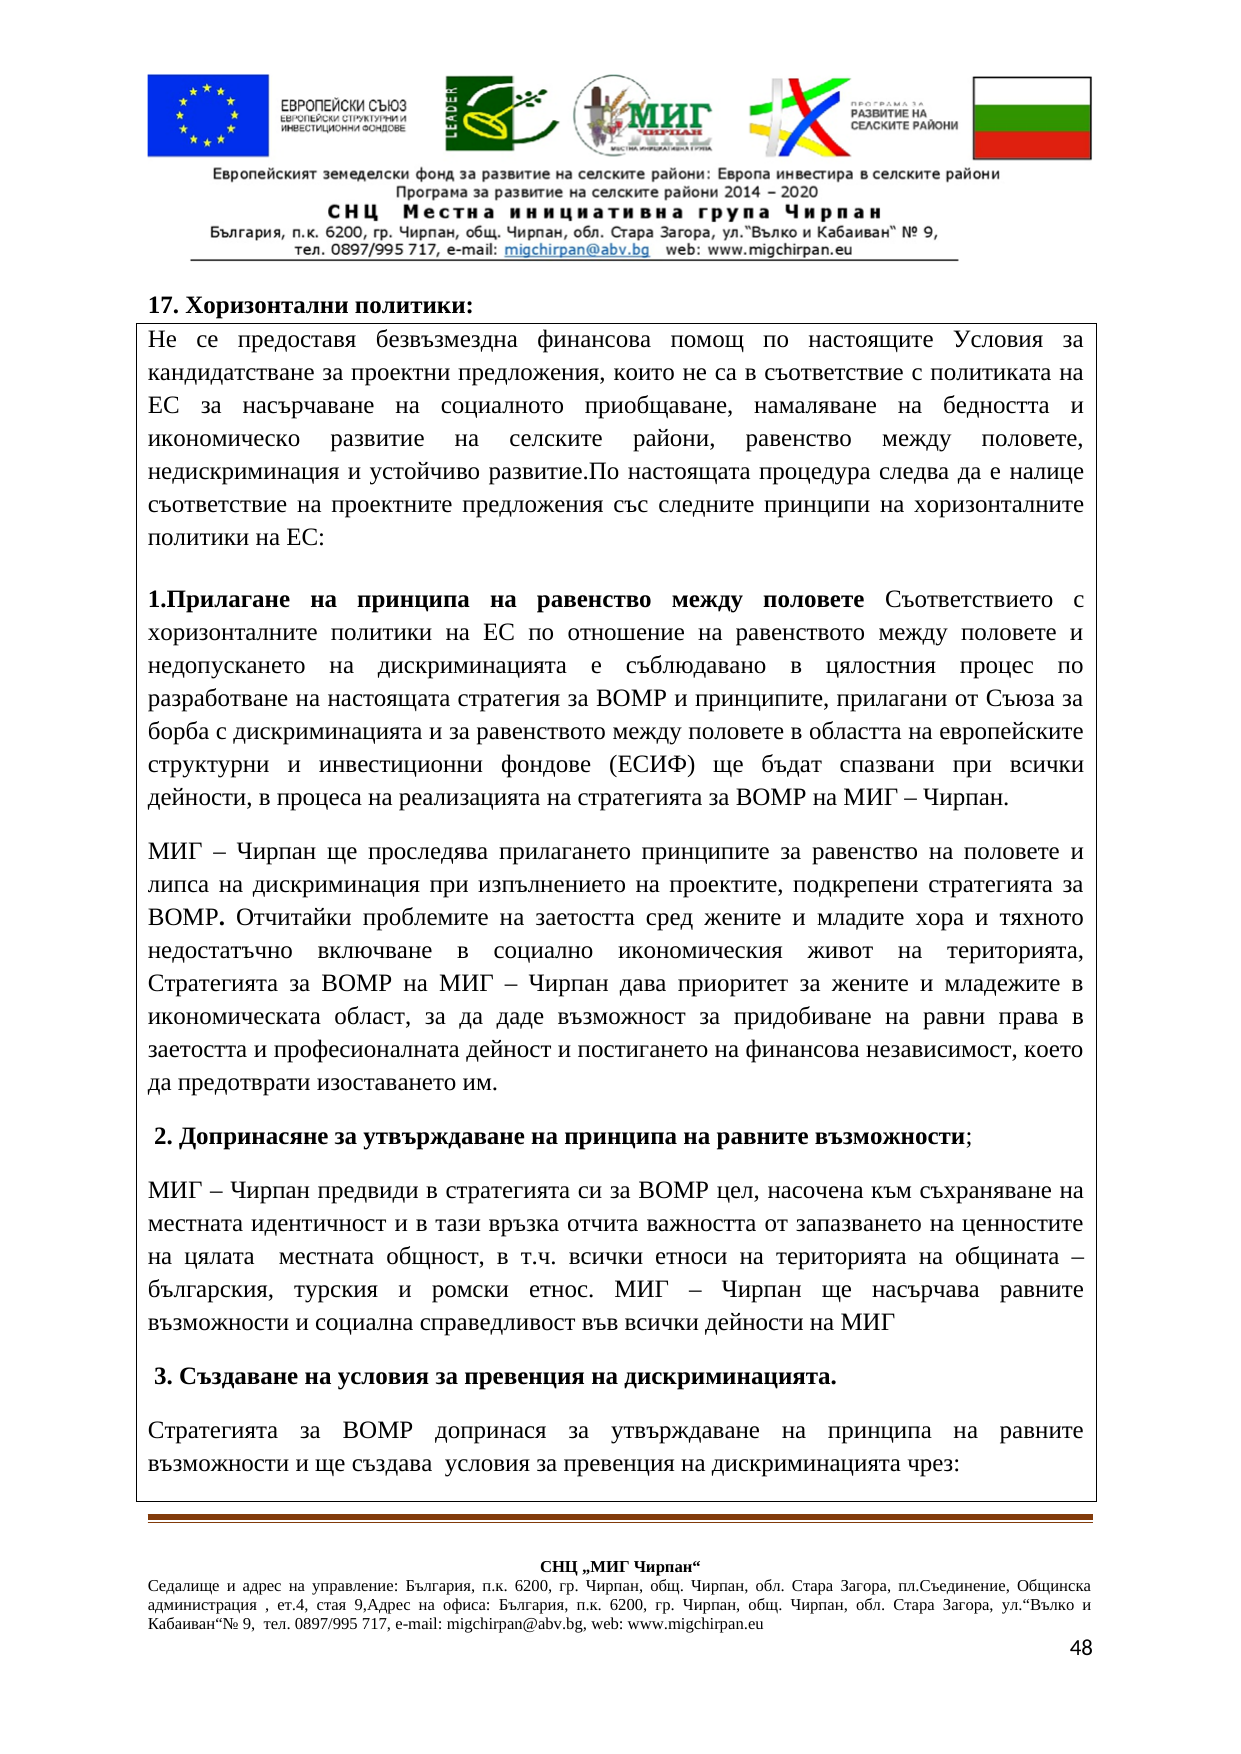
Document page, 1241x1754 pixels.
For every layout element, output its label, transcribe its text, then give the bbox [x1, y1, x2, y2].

picture [147, 73, 1093, 262]
subtitle 17. Хоризонтални политики: [148, 290, 1093, 318]
